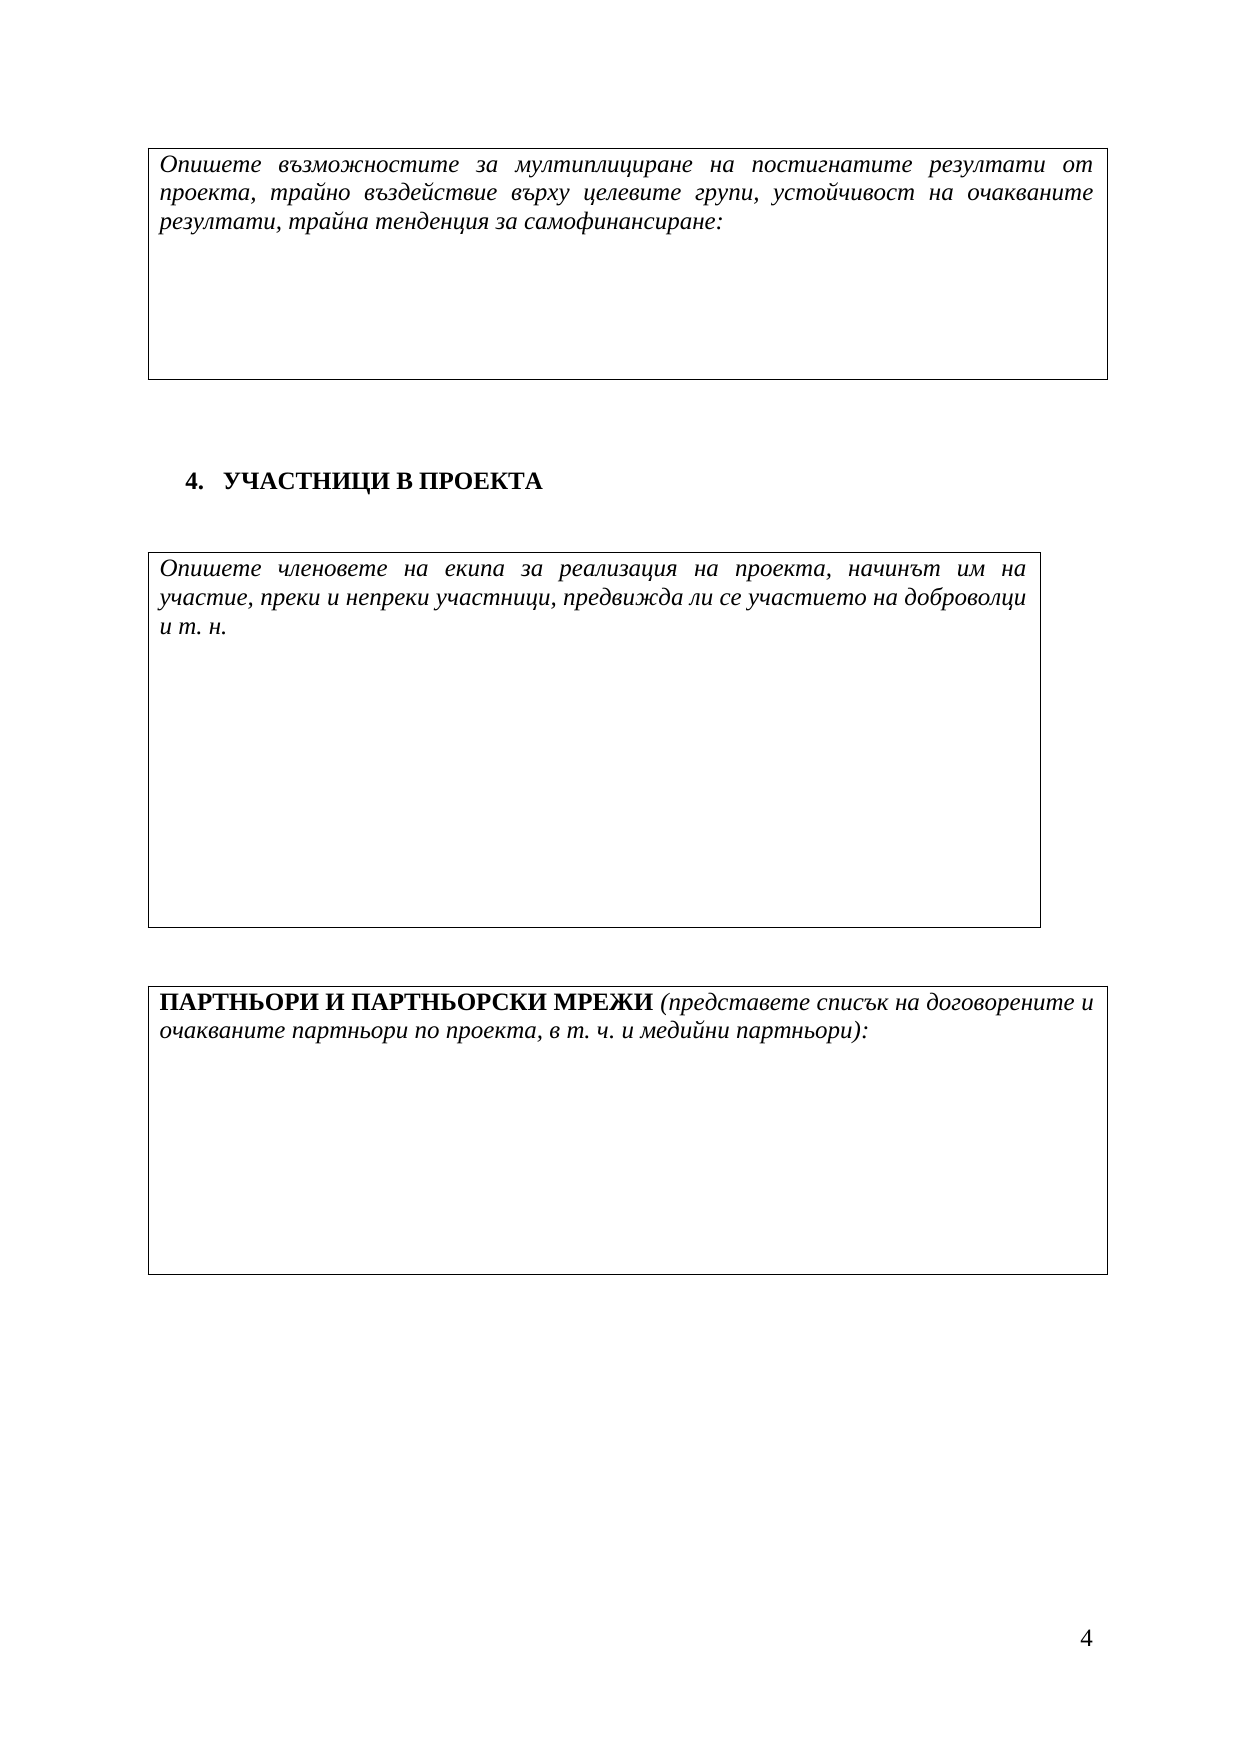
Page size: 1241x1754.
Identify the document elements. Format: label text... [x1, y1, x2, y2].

table_header ПАРТНЬОРИ И ПАРТНЬОРСКИ МРЕЖИ (представете списък на договорените и очакваните партньори по проекта, в т. ч. и медийни партньори): [149, 987, 1107, 1274]
list УЧАСТНИЦИ В ПРОЕКТА [185, 466, 1093, 495]
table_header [149, 149, 1107, 379]
table_header Опишете членовете на екипа за реализация на проекта, начинът им на участие, преки и непреки участници, предвижда ли се участието на доброволци и т. н. [149, 553, 1040, 927]
